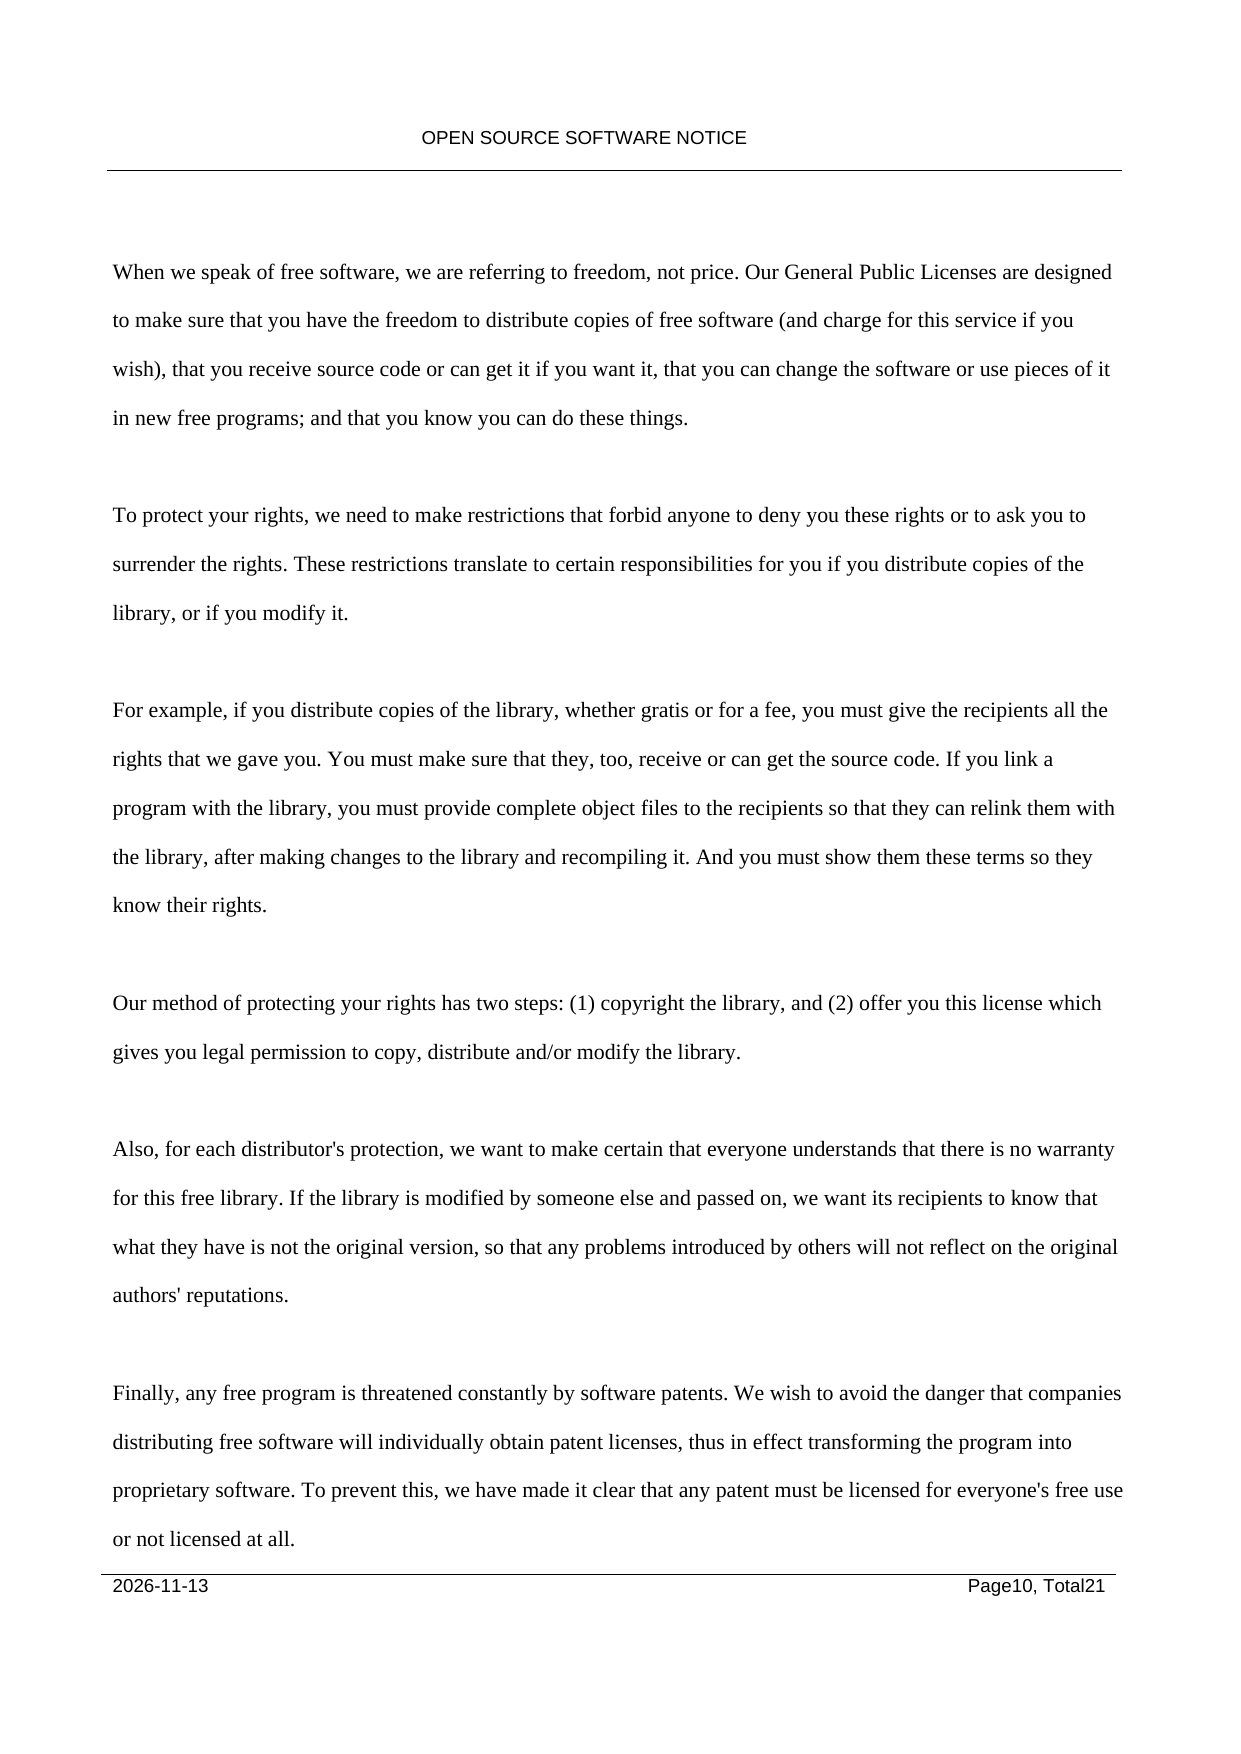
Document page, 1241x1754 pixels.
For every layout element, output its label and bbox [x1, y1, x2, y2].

text [112, 206, 1128, 1555]
